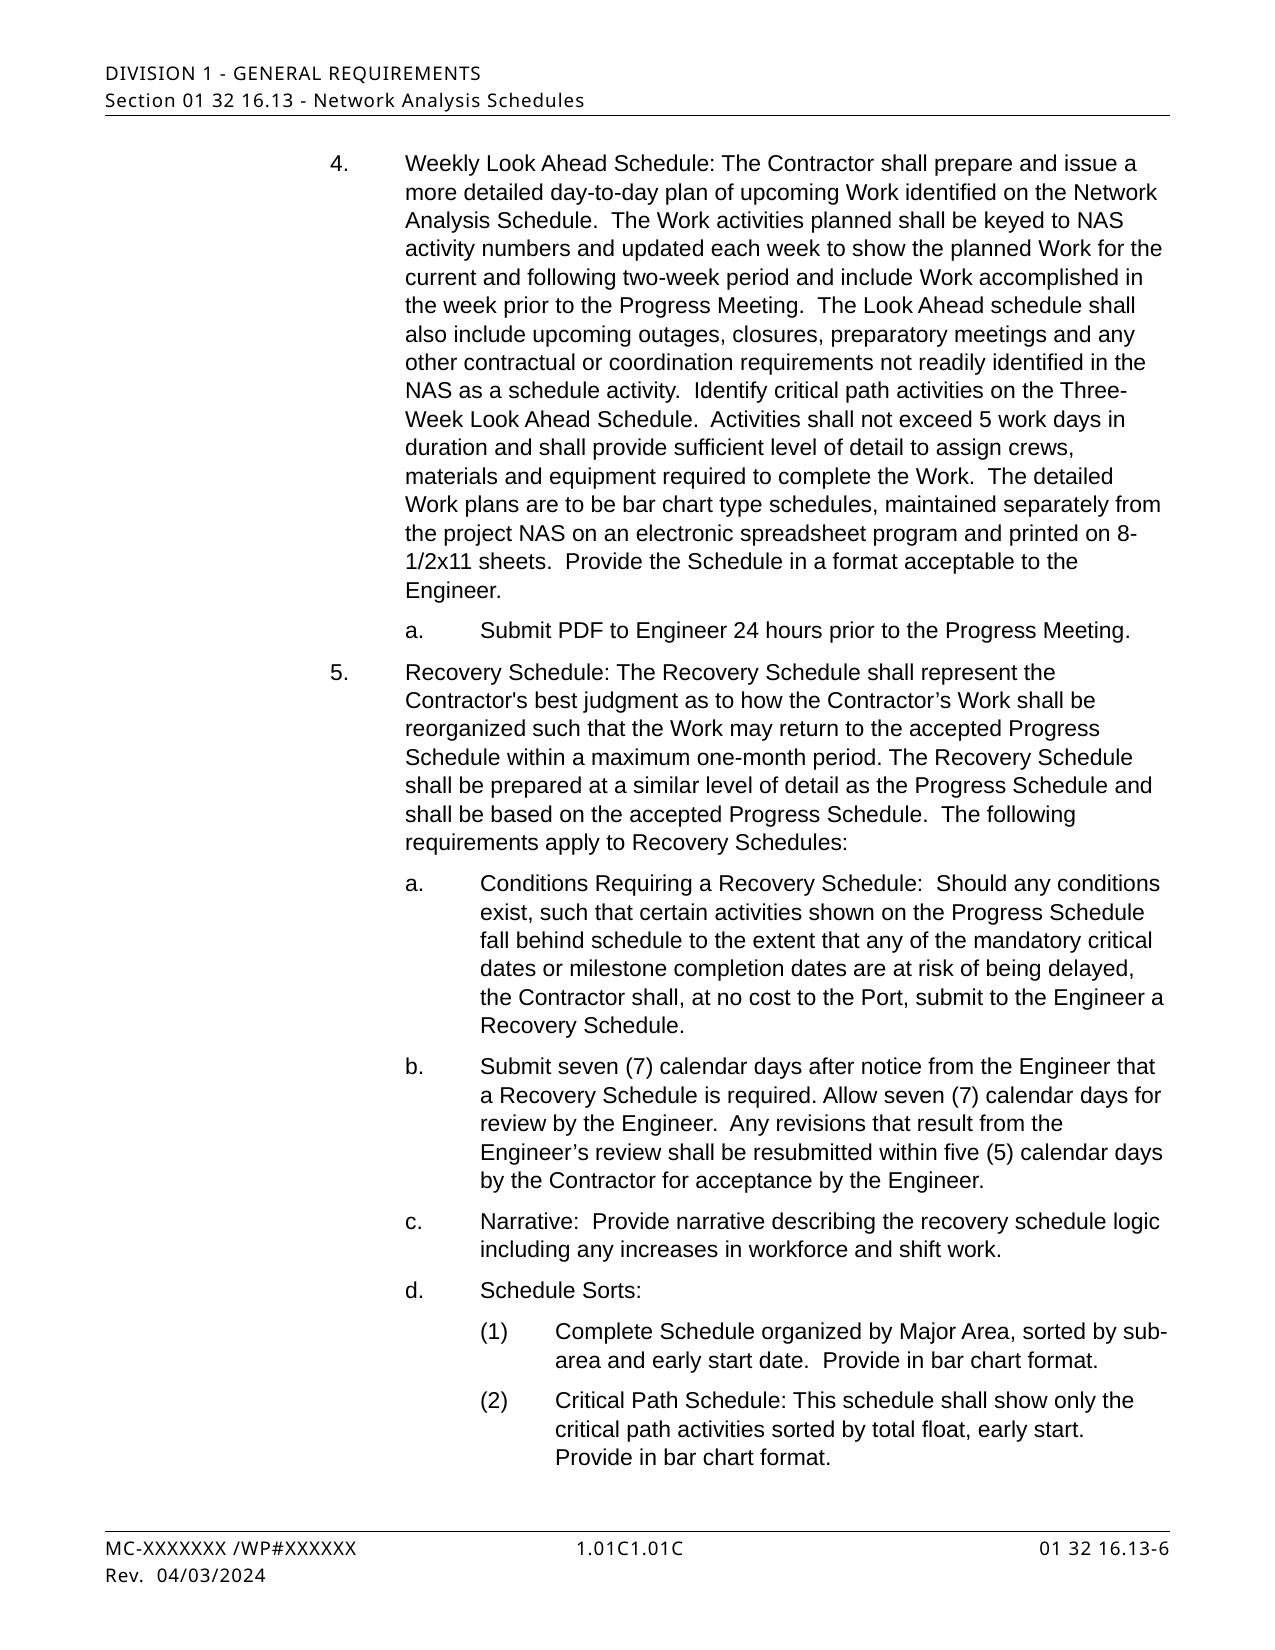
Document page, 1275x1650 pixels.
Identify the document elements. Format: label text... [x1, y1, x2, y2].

list Recovery Schedule: The Recovery Schedule shall represent the Contractor's best judgment as to how the Contractor’s Work shall be reorganized such that the Work may return to the accepted Progress Schedule within a maximum one-month period. The Recovery Schedule shall be prepared at a similar level of detail as the Progress Schedule and shall be based on the accepted Progress Schedule. The following requirements apply to Recovery Schedules: [330, 658, 1170, 855]
list Submit seven (7) calendar days after notice from the Engineer that a Recovery Schedule is required. Allow seven (7) calendar days for review by the Engineer. Any revisions that result from the Engineer’s review shall be resubmitted within five (5) calendar days by the Contractor for acceptance by the Engineer. [405, 1053, 1170, 1193]
list Narrative: Provide narrative describing the recovery schedule logic including any increases in workforce and shift work. [405, 1208, 1170, 1263]
list Submit PDF to Engineer 24 hours prior to the Progress Meeting. [405, 617, 1170, 644]
list Conditions Requiring a Recovery Schedule: Should any conditions exist, such that certain activities shown on the Progress Schedule fall behind schedule to the extent that any of the mandatory critical dates or milestone completion dates are at risk of being delayed, the Contractor shall, at no cost to the Port, submit to the Engineer a Recovery Schedule. [405, 870, 1170, 1038]
list Critical Path Schedule: This schedule shall show only the critical path activities sorted by total float, early start. Provide in bar chart format. [480, 1387, 1170, 1471]
list Weekly Look Ahead Schedule: The Contractor shall prepare and issue a more detailed day-to-day plan of upcoming Work identified on the Network Analysis Schedule. The Work activities planned shall be keyed to NAS activity numbers and updated each week to show the planned Work for the current and following two-week period and include Work accomplished in the week prior to the Progress Meeting. The Look Ahead schedule shall also include upcoming outages, closures, preparatory meetings and any other contractual or coordination requirements not readily identified in the NAS as a schedule activity. Identify critical path activities on the Three-Week Look Ahead Schedule. Activities shall not exceed 5 work days in duration and shall provide sufficient level of detail to assign crews, materials and equipment required to complete the Work. The detailed Work plans are to be bar chart type schedules, maintained separately from the project NAS on an electronic spreadsheet program and printed on 8-1/2x11 sheets. Provide the Schedule in a format acceptable to the Engineer. [330, 150, 1170, 603]
list Complete Schedule organized by Major Area, sorted by sub- area and early start date. Provide in bar chart format. [480, 1318, 1170, 1373]
list Schedule Sorts: [405, 1277, 1170, 1303]
